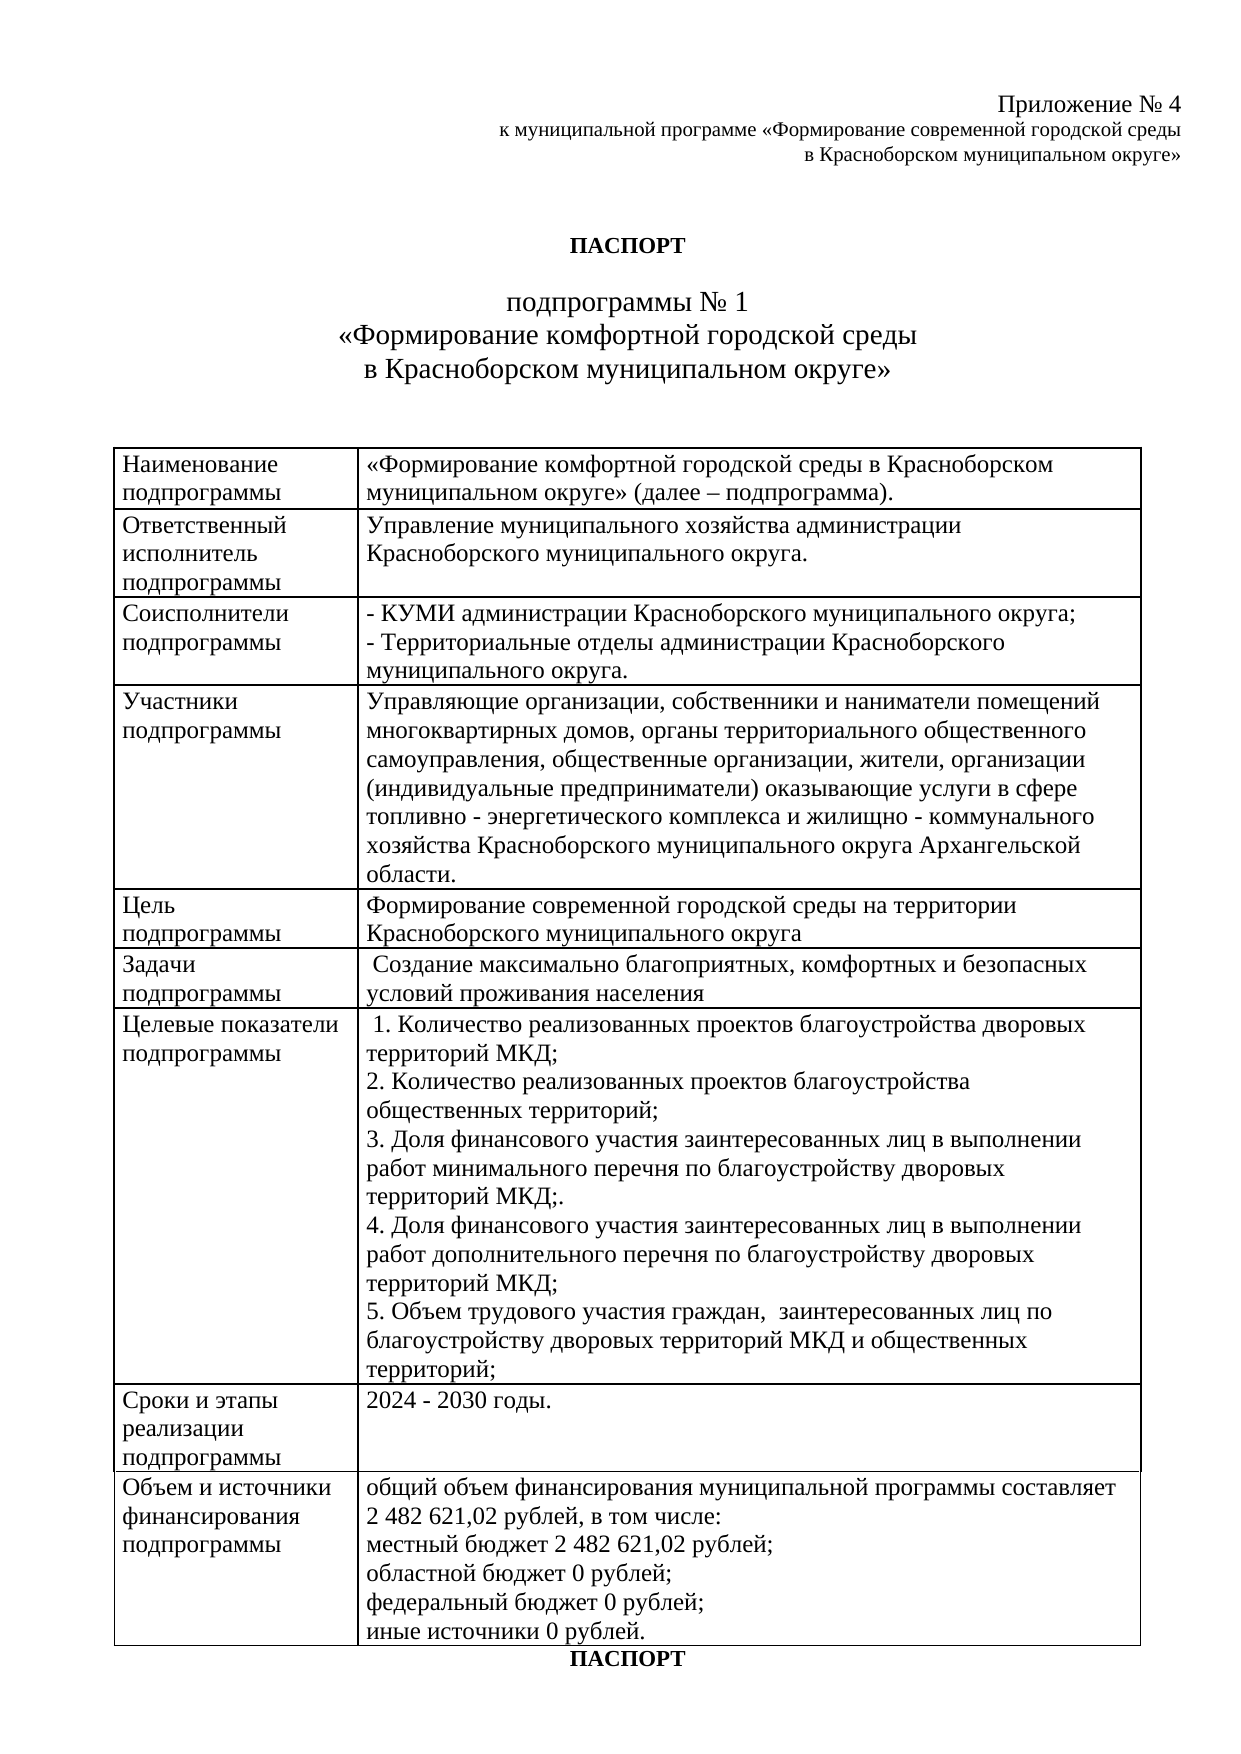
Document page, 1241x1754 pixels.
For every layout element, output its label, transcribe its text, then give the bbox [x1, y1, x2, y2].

table_cell Соисполнители подпрограммы [115, 598, 357, 684]
table_header Наименование подпрограммы [115, 449, 357, 508]
table_cell Цель подпрограммы [115, 890, 357, 947]
table_cell Управление муниципального хозяйства администрации Красноборского муниципального округа. [359, 510, 1140, 596]
table_cell - КУМИ администрации Красноборского муниципального округа; - Территориальные отделы администрации Красноборского муниципального округа. [359, 598, 1140, 684]
text «Формирование комфортной городской среды [74, 317, 1181, 351]
table_cell 1. Количество реализованных проектов благоустройства дворовых территорий МКД; 2. Количество реализованных проектов благоустройства общественных территорий; 3. Доля финансового участия заинтересованных лиц в выполнении работ минимального перечня по благоустройству дворовых территорий МКД;. 4. Доля финансового участия заинтересованных лиц в выполнении работ дополнительного перечня по благоустройству дворовых территорий МКД; 5. Объем трудового участия граждан, заинтересованных лиц по благоустройству дворовых территорий МКД и общественных территорий; [359, 1009, 1140, 1383]
table_cell Участники подпрограммы [115, 686, 357, 888]
table_cell Управляющие организации, собственники и наниматели помещений многоквартирных домов, органы территориального общественного самоуправления, общественные организации, жители, организации (индивидуальные предприниматели) оказывающие услуги в сфере топливно - энергетического комплекса и жилищно - коммунального хозяйства Красноборского муниципального округа Архангельской области. [359, 686, 1140, 888]
table_cell Ответственный исполнитель подпрограммы [115, 510, 357, 596]
text к муниципальной программе «Формирование современной городской среды [74, 117, 1181, 141]
table_cell Объем и источники финансирования подпрограммы [115, 1472, 357, 1644]
table_cell Создание максимально благоприятных, комфортных и безопасных условий проживания населения [359, 949, 1140, 1007]
table_cell Задачи подпрограммы [115, 949, 357, 1007]
table_cell Сроки и этапы реализации подпрограммы [115, 1385, 357, 1471]
table_cell общий объем финансирования муниципальной программы составляет 2 482 621,02 рублей, в том числе: местный бюджет 2 482 621,02 рублей; областной бюджет 0 рублей; федеральный бюджет 0 рублей; иные источники 0 рублей. [359, 1471, 1140, 1644]
text ПАСПОРТ [74, 477, 1181, 1672]
text ПАСПОРТ [74, 233, 1181, 259]
table_header «Формирование комфортной городской среды в Красноборском муниципальном округе» (далее – подпрограмма). [359, 449, 1140, 508]
text подпрограммы № 1 [74, 284, 1181, 317]
table_cell Формирование современной городской среды на территории Красноборского муниципального округа [359, 890, 1140, 947]
text Приложение № 4 [74, 89, 1181, 117]
text в Красноборском муниципальном округе» [74, 141, 1181, 166]
table_cell Целевые показатели подпрограммы [115, 1009, 357, 1383]
text в Красноборском муниципальном округе» [74, 351, 1181, 384]
table_cell 2024 - 2030 годы. [359, 1385, 1140, 1471]
